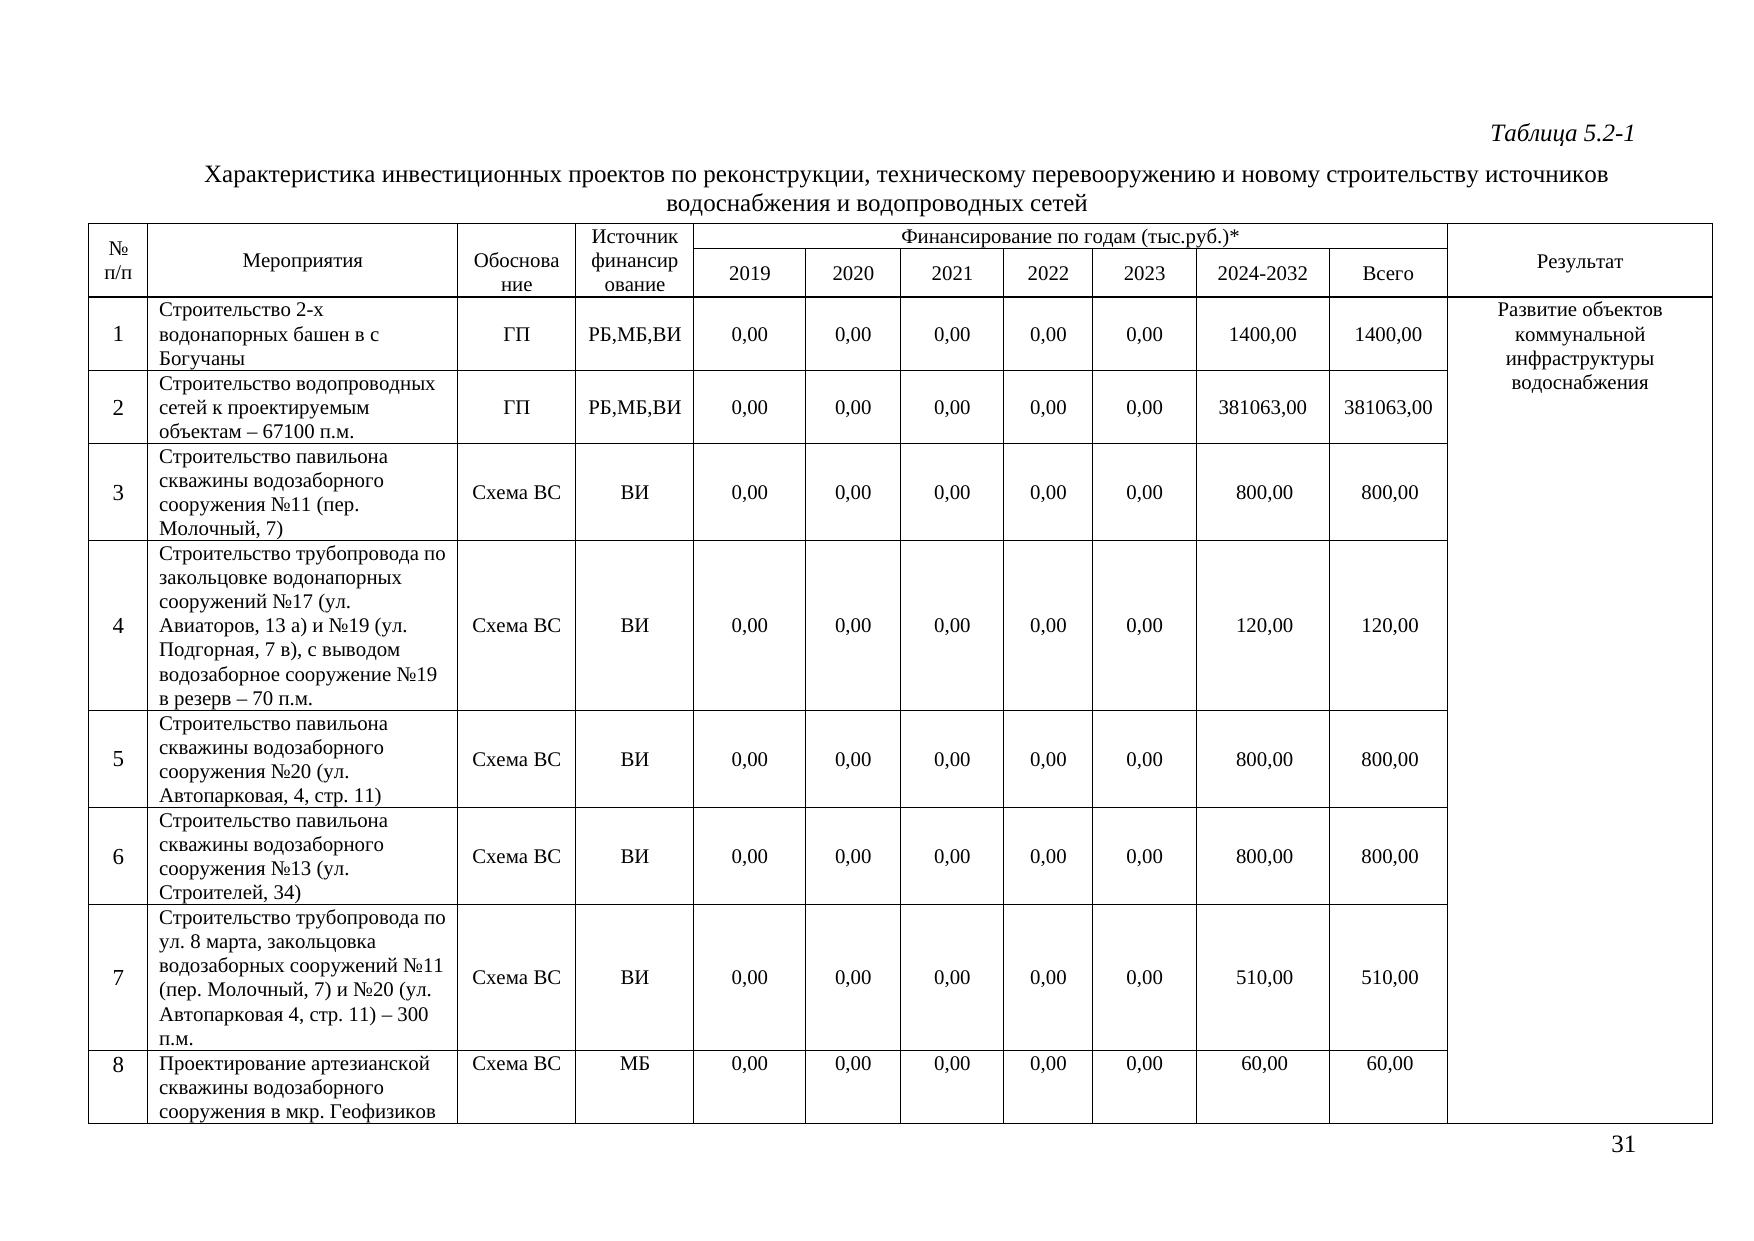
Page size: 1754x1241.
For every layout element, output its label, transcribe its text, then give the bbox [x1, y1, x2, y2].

table_cell 0,00 [1093, 444, 1196, 540]
table_cell 0,00 [694, 371, 805, 443]
table_cell 0,00 [1093, 808, 1196, 904]
text Характеристика инвестиционных проектов по реконструкции, техническому перевооружению и новому строительству источников водоснабжения и водопроводных сетей [118, 159, 1636, 217]
table_cell 7 [89, 905, 147, 1049]
table_cell 0,00 [694, 905, 805, 1049]
table_cell 0,00 [901, 905, 1003, 1049]
table_cell ВИ [576, 905, 693, 1049]
table_cell ВИ [576, 711, 693, 807]
table_cell 0,00 [1004, 444, 1092, 540]
table_cell 5 [89, 711, 147, 807]
table_cell РБ,МБ,ВИ [576, 371, 693, 443]
table_cell 0,00 [694, 541, 805, 709]
table_cell 0,00 [901, 371, 1003, 443]
table_cell 381063,00 [1330, 371, 1447, 443]
table_cell 0,00 [1093, 1051, 1196, 1123]
table_cell 0,00 [806, 298, 900, 369]
table_cell 0,00 [1004, 371, 1092, 443]
table_header Источник финансирование [576, 224, 693, 296]
table_cell 0,00 [694, 298, 805, 369]
table_cell 0,00 [694, 711, 805, 807]
table_cell 1400,00 [1197, 298, 1329, 369]
table_cell 3 [89, 444, 147, 540]
table_cell 2021 [901, 249, 1003, 296]
table_cell Строительство трубопровода по закольцовке водонапорных сооружений №17 (ул. Авиаторов, 13 а) и №19 (ул. Подгорная, 7 в), с выводом водозаборное сооружение №19 в резерв – 70 п.м. [148, 541, 457, 709]
table_cell 800,00 [1330, 711, 1447, 807]
table_cell 0,00 [901, 808, 1003, 904]
table_cell 800,00 [1197, 444, 1329, 540]
table_cell 0,00 [806, 444, 900, 540]
table_cell 0,00 [1004, 711, 1092, 807]
table_cell 2020 [806, 249, 900, 296]
table_cell 0,00 [1093, 371, 1196, 443]
table_cell 0,00 [694, 808, 805, 904]
table_cell 0,00 [1004, 808, 1092, 904]
table_cell ГП [458, 298, 575, 369]
table_cell 1400,00 [1330, 298, 1447, 369]
table_cell ВИ [576, 808, 693, 904]
table_cell 1 [89, 298, 147, 369]
table_cell 0,00 [806, 808, 900, 904]
table_cell 6 [89, 808, 147, 904]
table_cell 2024-2032 [1197, 249, 1329, 296]
table_cell Строительство павильона скважины водозаборного сооружения №20 (ул. Автопарковая, 4, стр. 11) [148, 711, 457, 807]
table_cell 800,00 [1197, 711, 1329, 807]
table_cell 0,00 [901, 541, 1003, 709]
table_header Обоснование [458, 224, 575, 296]
table_header Мероприятия [148, 224, 457, 296]
table_cell Результат [1448, 248, 1712, 296]
table_cell 0,00 [901, 711, 1003, 807]
table_cell 0,00 [694, 444, 805, 540]
text Таблица 5.2-1 [118, 118, 1636, 147]
table_cell Строительство павильона скважины водозаборного сооружения №11 (пер. Молочный, 7) [148, 444, 457, 540]
table_cell 0,00 [1004, 905, 1092, 1049]
table_cell 0,00 [806, 905, 900, 1049]
table_cell 4 [89, 541, 147, 709]
table_cell 381063,00 [1197, 371, 1329, 443]
table_cell 0,00 [806, 371, 900, 443]
table_cell 2022 [1004, 249, 1092, 296]
table_cell 60,00 [1197, 1051, 1329, 1123]
table_header [1448, 224, 1712, 248]
table_cell 0,00 [1004, 541, 1092, 709]
table_cell 2019 [694, 249, 805, 296]
table_cell 120,00 [1197, 541, 1329, 709]
table_cell 2023 [1093, 249, 1196, 296]
table_cell 2 [89, 371, 147, 443]
table_cell Схема ВС [458, 808, 575, 904]
table_cell 0,00 [1093, 541, 1196, 709]
table_cell Проектирование артезианской скважины водозаборного сооружения в мкр. Геофизиков [148, 1051, 457, 1123]
table_cell 800,00 [1197, 808, 1329, 904]
table_cell 510,00 [1330, 905, 1447, 1049]
table_cell 0,00 [806, 711, 900, 807]
table_cell 60,00 [1330, 1051, 1447, 1123]
table_cell 510,00 [1197, 905, 1329, 1049]
table_cell 0,00 [1093, 905, 1196, 1049]
table_cell 0,00 [1093, 298, 1196, 369]
table_cell ГП [458, 371, 575, 443]
table_cell Схема ВС [458, 444, 575, 540]
table_cell 0,00 [901, 298, 1003, 369]
table_cell 800,00 [1330, 444, 1447, 540]
table_cell 0,00 [1093, 711, 1196, 807]
table_cell Всего [1330, 249, 1447, 296]
table_cell 0,00 [901, 444, 1003, 540]
table_cell 0,00 [806, 541, 900, 709]
table_cell 8 [89, 1051, 147, 1123]
table_cell ВИ [576, 444, 693, 540]
table_cell Строительство трубопровода по ул. 8 марта, закольцовка водозаборных сооружений №11 (пер. Молочный, 7) и №20 (ул. Автопарковая 4, стр. 11) – 300 п.м. [148, 905, 457, 1049]
table_cell Схема ВС [458, 711, 575, 807]
table_cell 0,00 [901, 1051, 1003, 1123]
table_cell Схема ВС [458, 1051, 575, 1123]
table_cell Схема ВС [458, 541, 575, 709]
table_cell Строительство павильона скважины водозаборного сооружения №13 (ул. Строителей, 34) [148, 808, 457, 904]
table_header Финансирование по годам (тыс.руб.)* [694, 224, 1447, 248]
table_header № п/п [89, 224, 147, 296]
table_cell 0,00 [1004, 1051, 1092, 1123]
table_cell РБ,МБ,ВИ [576, 298, 693, 369]
table_cell 0,00 [694, 1051, 805, 1123]
table_cell 800,00 [1330, 808, 1447, 904]
table_cell 0,00 [1004, 298, 1092, 369]
table_cell 0,00 [806, 1051, 900, 1123]
table_cell Развитие объектов коммунальной инфраструктуры водоснабжения [1448, 298, 1712, 1123]
table_cell 120,00 [1330, 541, 1447, 709]
table_cell Строительство 2-х водонапорных башен в с Богучаны [148, 298, 457, 369]
table_cell МБ [576, 1051, 693, 1123]
table_cell ВИ [576, 541, 693, 709]
table_cell Строительство водопроводных сетей к проектируемым объектам – 67100 п.м. [148, 371, 457, 443]
table_cell Схема ВС [458, 905, 575, 1049]
